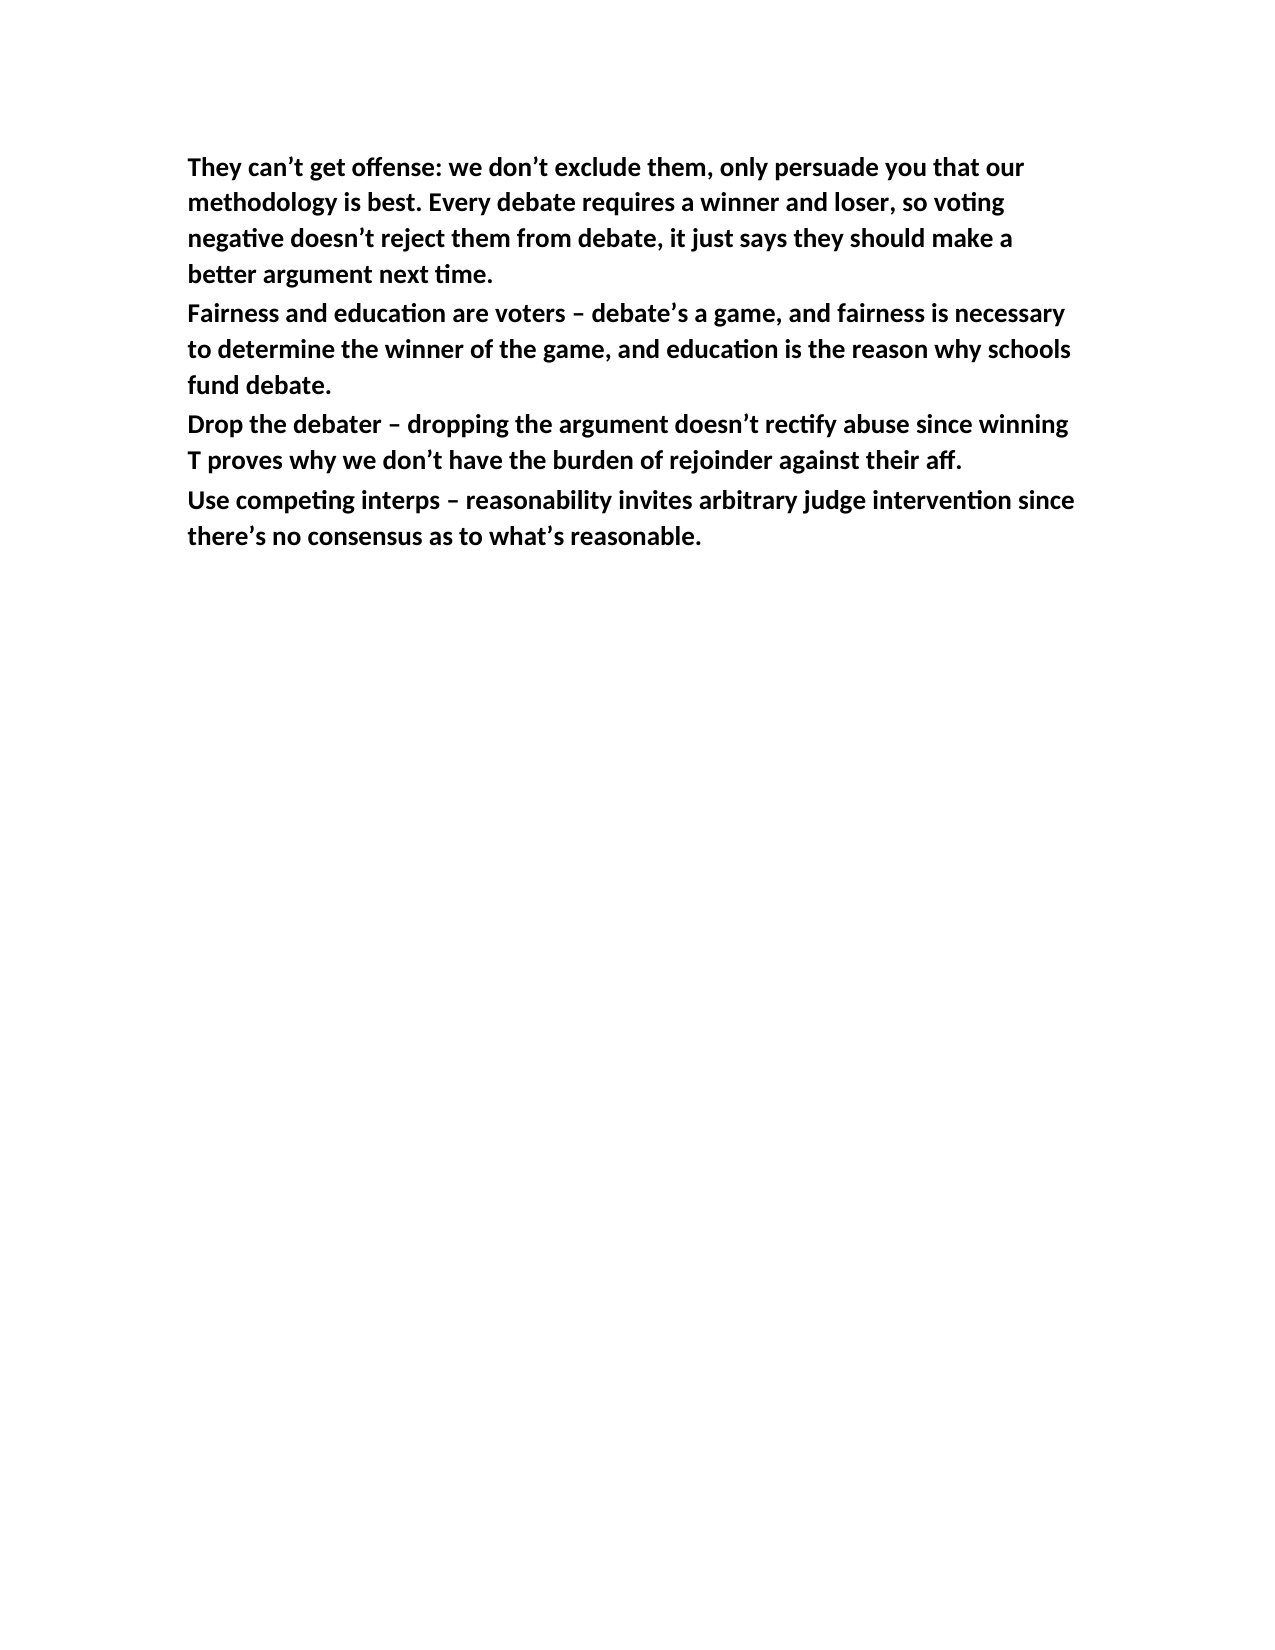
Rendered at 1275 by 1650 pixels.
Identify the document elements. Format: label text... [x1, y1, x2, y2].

subtitle Use competing interps – reasonability invites arbitrary judge intervention since there’s no consensus as to what’s reasonable. [187, 483, 1087, 552]
subtitle They can’t get offense: we don’t exclude them, only persuade you that our methodology is best. Every debate requires a winner and loser, so voting negative doesn’t reject them from debate, it just says they should make a better argument next time. [187, 150, 1087, 290]
subtitle Drop the debater – dropping the argument doesn’t rectify abuse since winning T proves why we don’t have the burden of rejoinder against their aff. [187, 408, 1087, 476]
subtitle Fairness and education are voters – debate’s a game, and fairness is necessary to determine the winner of the game, and education is the reason why schools fund debate. [187, 297, 1087, 401]
